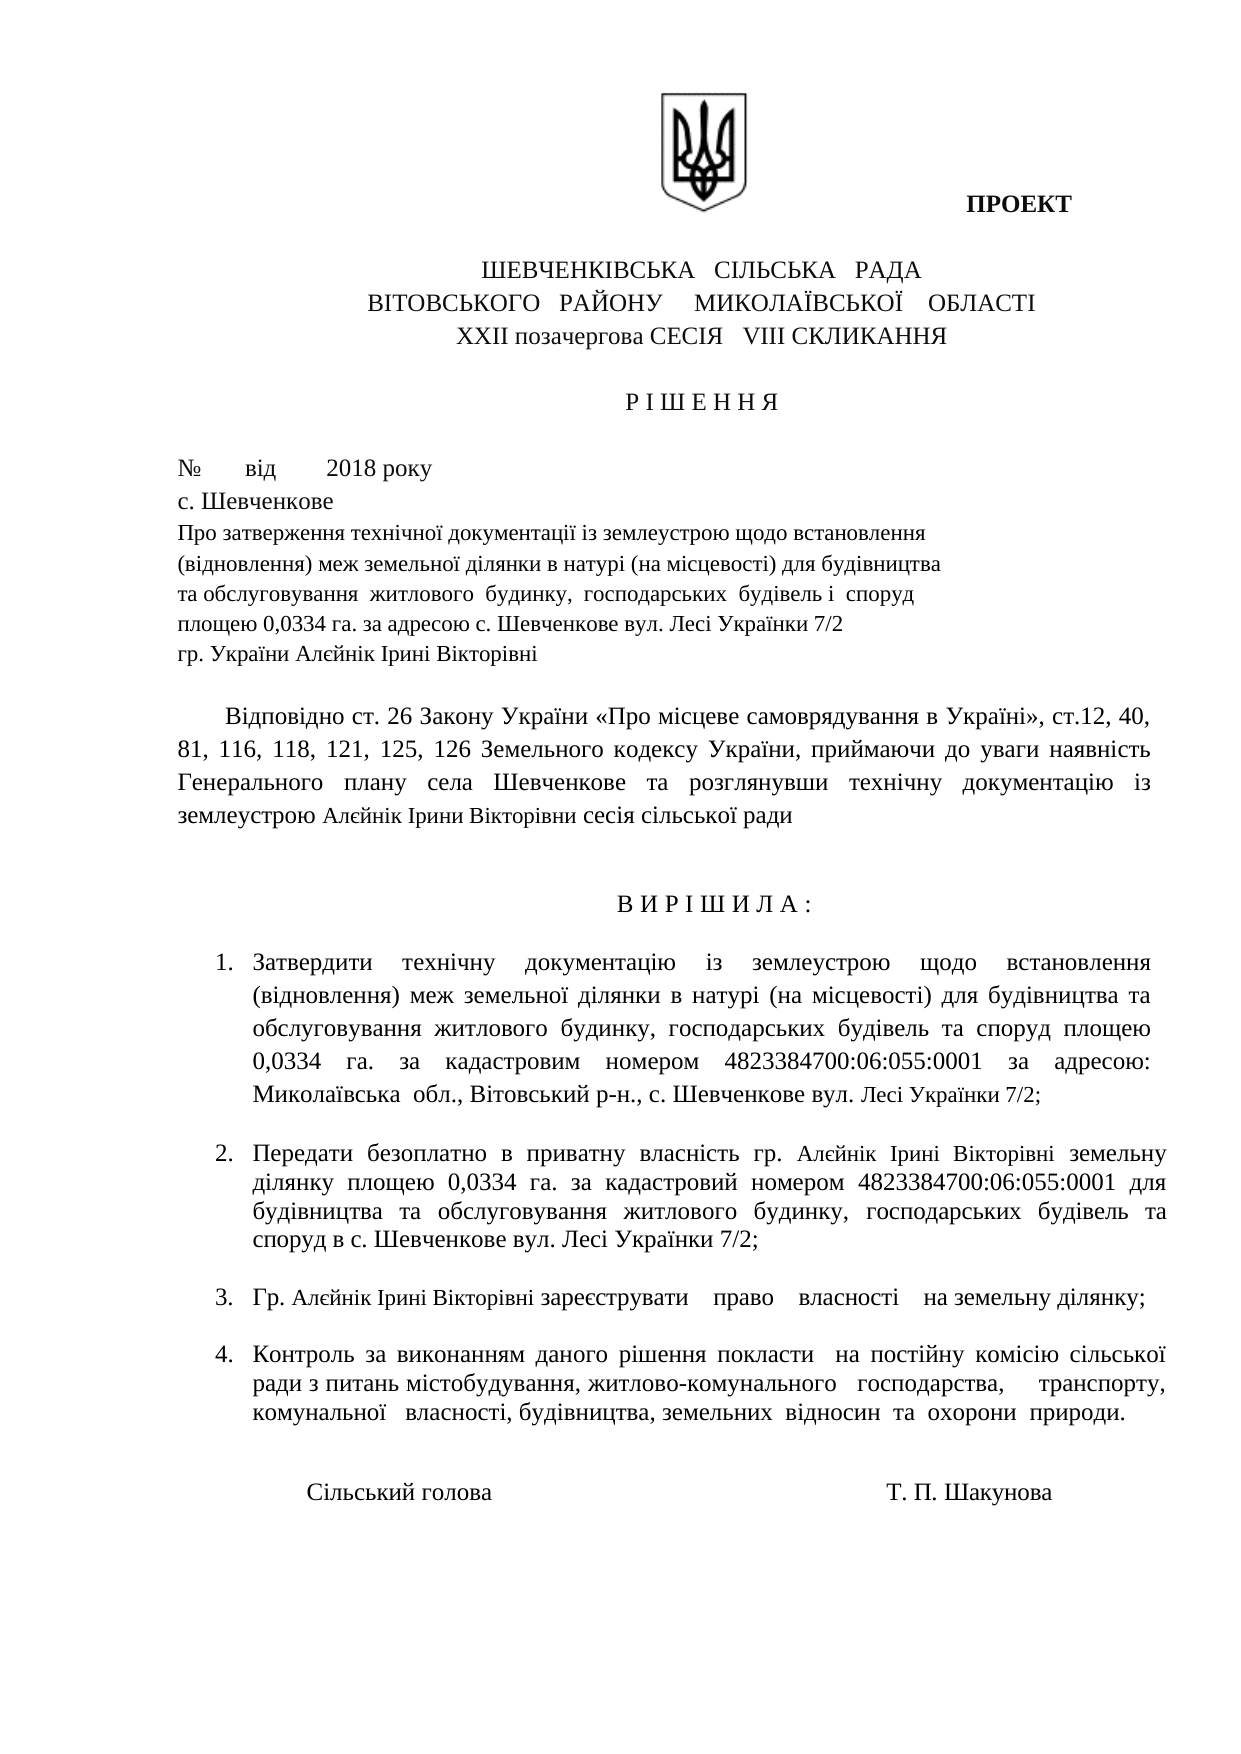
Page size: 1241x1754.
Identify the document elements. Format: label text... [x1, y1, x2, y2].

list Контроль за виконанням даного рішення покласти на постійну комісію сільської ради з питань містобудування, житлово-комунального господарства, транспорту, комунальної власності, будівництва, земельних відносин та охорони природи. [215, 1339, 1167, 1426]
text ПРОЕКТ [177, 92, 1167, 218]
list Передати безоплатно в приватну власність гр. Алєйнік Ірині Вікторівні земельну ділянку площею 0,0334 га. за кадастровий номером 4823384700:06:055:0001 для будівництва та обслуговування житлового будинку, господарських будівель та споруд в с. Шевченкове вул. Лесі Українки 7/2; [215, 1138, 1167, 1253]
text Про затверження технічної документації із землеустрою щодо встановлення [177, 519, 1152, 546]
text та обслуговування житлового будинку, господарських будівель і споруд [177, 580, 1152, 606]
text гр. України Алєйнік Ірині Вікторівні [177, 641, 1152, 667]
list Гр. Алєйнік Ірині Вікторівні зареєструвати право власності на земельну ділянку; [215, 1282, 1167, 1311]
text ШЕВЧЕНКІВСЬКА СІЛЬСЬКА РАДА ВІТОВСЬКОГО РАЙОНУ МИКОЛАЇВСЬКОЇ ОБЛАСТІ ХХІІ позачергова СЕСІЯ VІІІ СКЛИКАННЯ [236, 255, 1167, 350]
text ВИРІШИЛА: [236, 890, 1167, 918]
text площею 0,0334 га. за адресою с. Шевченкове вул. Лесі Українки 7/2 [177, 610, 1152, 637]
list Затвердити технічну документацію із землеустрою щодо встановлення (відновлення) меж земельної ділянки в натурі (на місцевості) для будівництва та обслуговування житлового будинку, господарських будівель та споруд площею 0,0334 га. за кадастровим номером 4823384700:06:055:0001 за адресою: Миколаївська обл., Вітовський р-н., с. Шевченкове вул. Лесі Українки 7/2; [215, 947, 1152, 1108]
text Сільський голова Т. П. Шакунова [177, 1477, 1167, 1506]
text с. Шевченкове [177, 486, 1167, 515]
text Відповідно ст. 26 Закону України «Про місцеве самоврядування в Україні», ст.12, 40, 81, 116, 118, 121, 125, 126 Земельного кодексу України, приймаючи до уваги наявність Генерального плану села Шевченкове та розглянувши технічну документацію із землеустрою Алєйнік Ірини Вікторівни сесія сільської ради [177, 701, 1152, 829]
text № від 2018 року [177, 453, 1167, 482]
text (відновлення) меж земельної ділянки в натурі (на місцевості) для будівництва [177, 549, 1152, 576]
text Р І Ш Е Н Н Я [236, 387, 1167, 416]
picture [660, 92, 748, 213]
